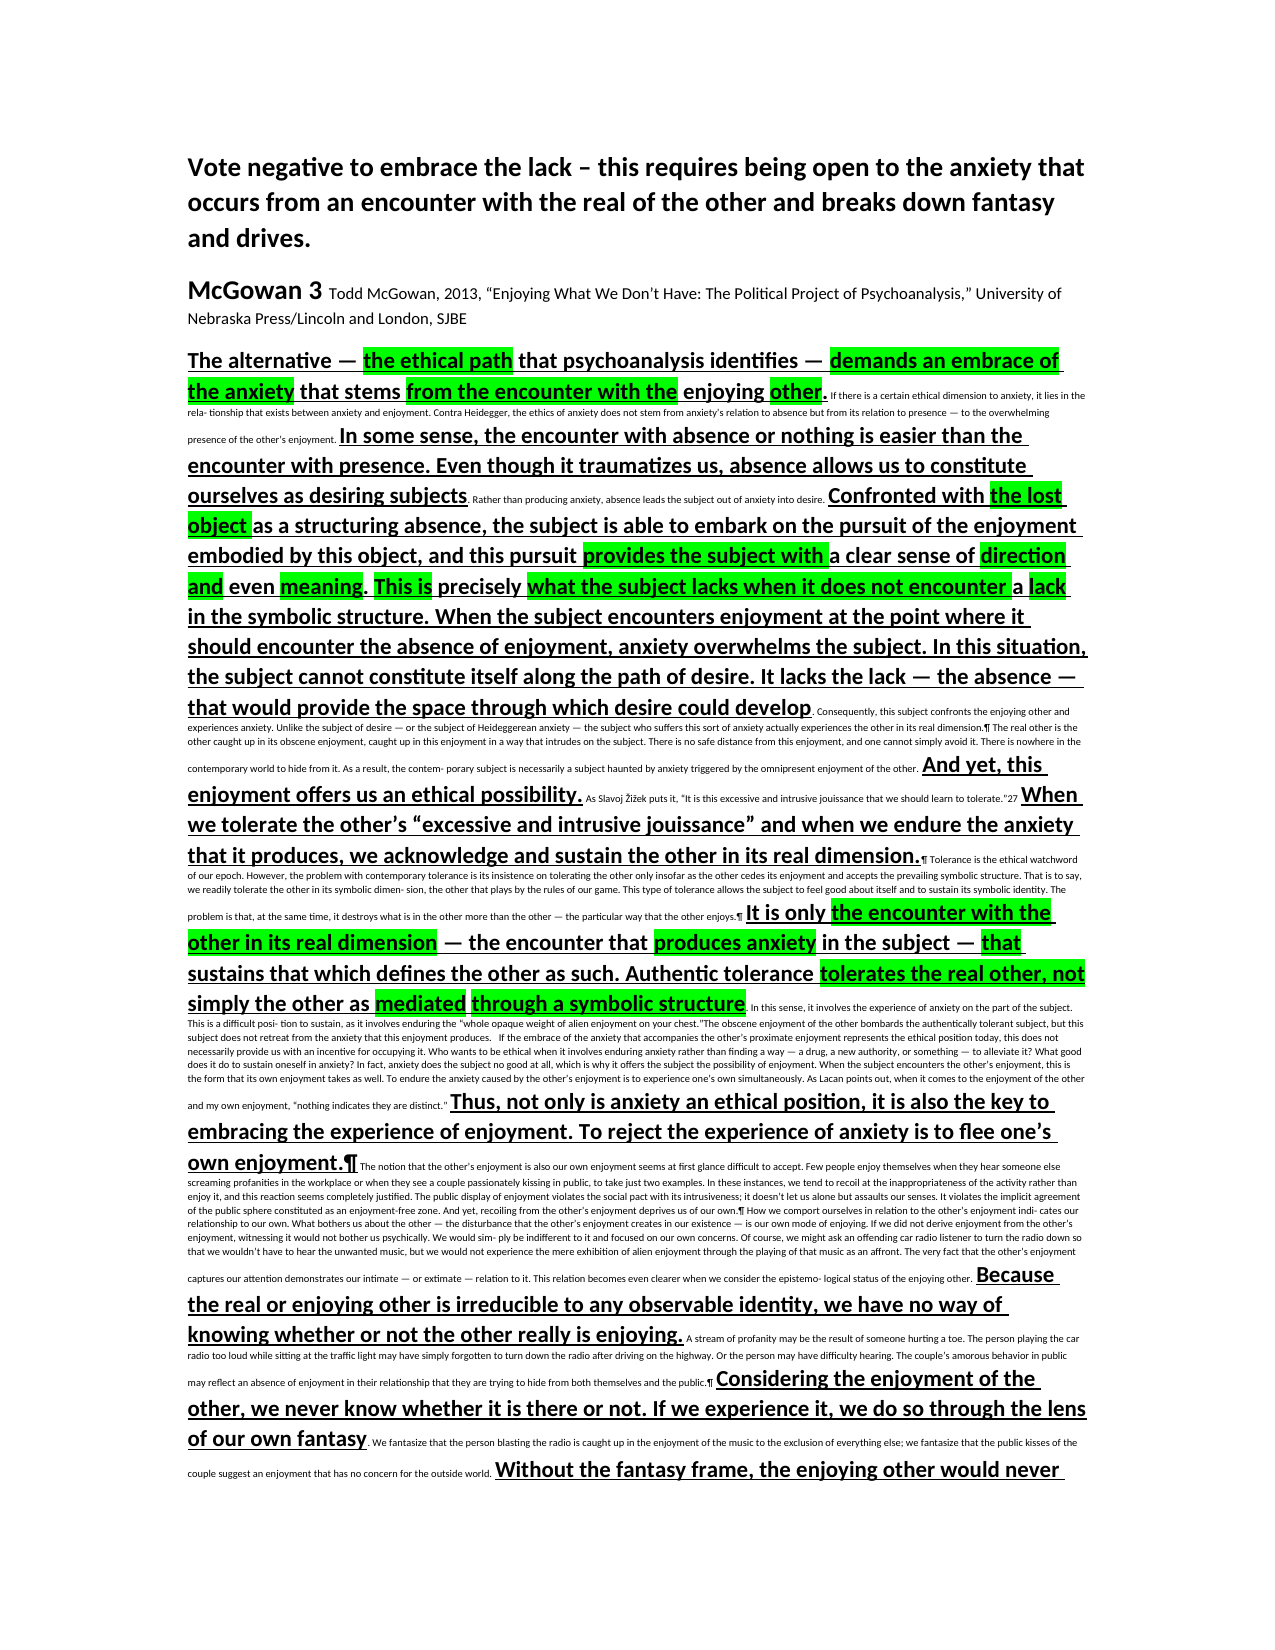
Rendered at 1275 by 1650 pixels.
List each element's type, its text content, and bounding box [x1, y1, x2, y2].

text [187, 657, 1087, 1418]
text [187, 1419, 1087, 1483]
text McGowan 3 Todd McGowan, 2013, “Enjoying What We Don’t Have: The Political Project of Psychoanalysis,” University of Nebraska Press/Lincoln and London, SJBE [187, 273, 1087, 328]
subtitle Vote negative to embrace the lack – this requires being open to the anxiety that occurs from an encounter with the real of the other and breaks down fantasy and drives. [187, 150, 1087, 254]
